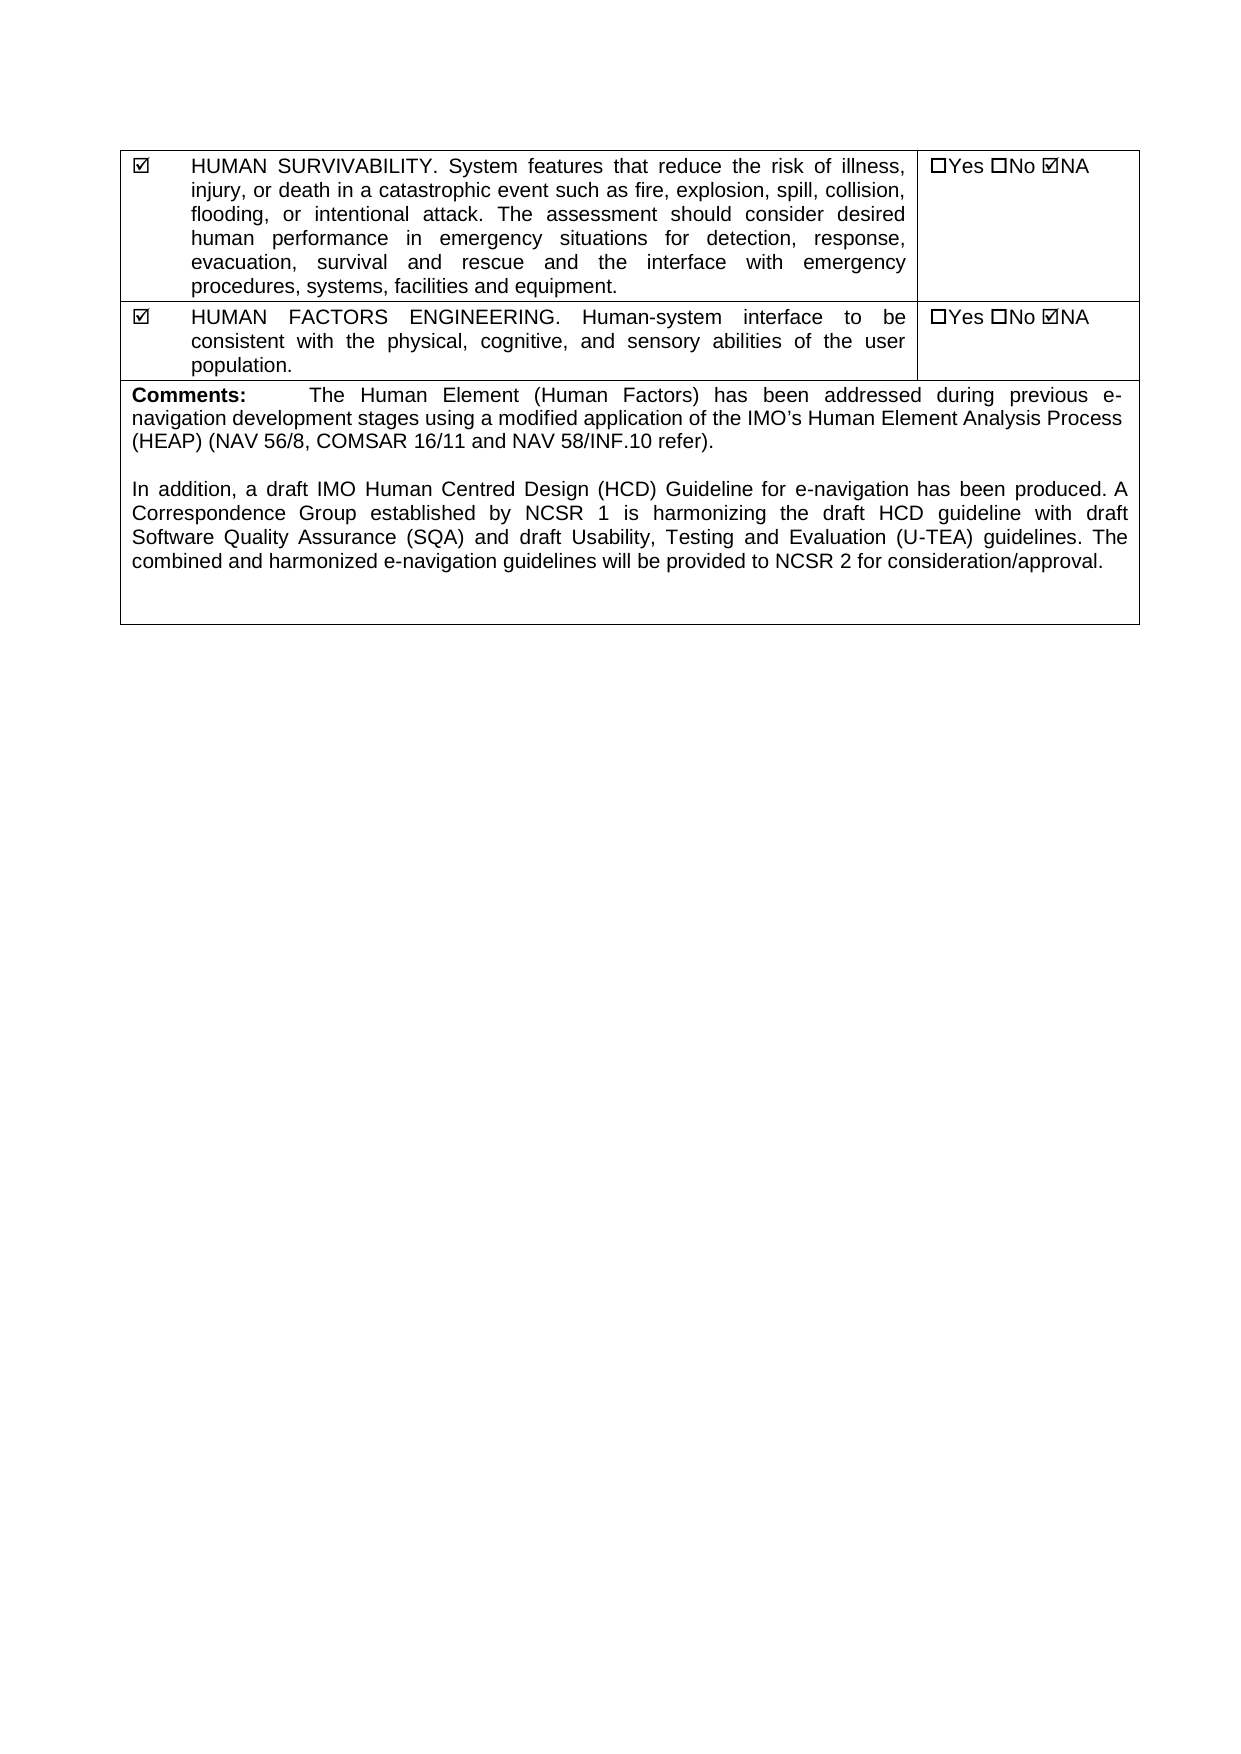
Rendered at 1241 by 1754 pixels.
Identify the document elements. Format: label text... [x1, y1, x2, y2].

table_cell Comments: The Human Element (Human Factors) has been addressed during previous e-navigation development stages using a modified application of the IMO’s Human Element Analysis Process (HEAP) (NAV 56/8, COMSAR 16/11 and NAV 58/INF.10 refer). In addition, a draft IMO Human Centred Design (HCD) Guideline for e-navigation has been produced. A Correspondence Group established by NCSR 1 is harmonizing the draft HCD guideline with draft Software Quality Assurance (SQA) and draft Usability, Testing and Evaluation (U-TEA) guidelines. The combined and harmonized e-navigation guidelines will be provided to NCSR 2 for consideration/approval. [121, 381, 1139, 624]
table_cell Yes No NA [918, 302, 1139, 379]
table_cell Yes No NA [918, 151, 1139, 301]
table_cell HUMAN SURVIVABILITY. System features that reduce the risk of illness, injury, or death in a catastrophic event such as fire, explosion, spill, collision, flooding, or intentional attack. The assessment should consider desired human performance in emergency situations for detection, response, evacuation, survival and rescue and the interface with emergency procedures, systems, facilities and equipment. [121, 151, 917, 301]
table_cell HUMAN FACTORS ENGINEERING. Human-system interface to be consistent with the physical, cognitive, and sensory abilities of the user population. [121, 302, 917, 379]
